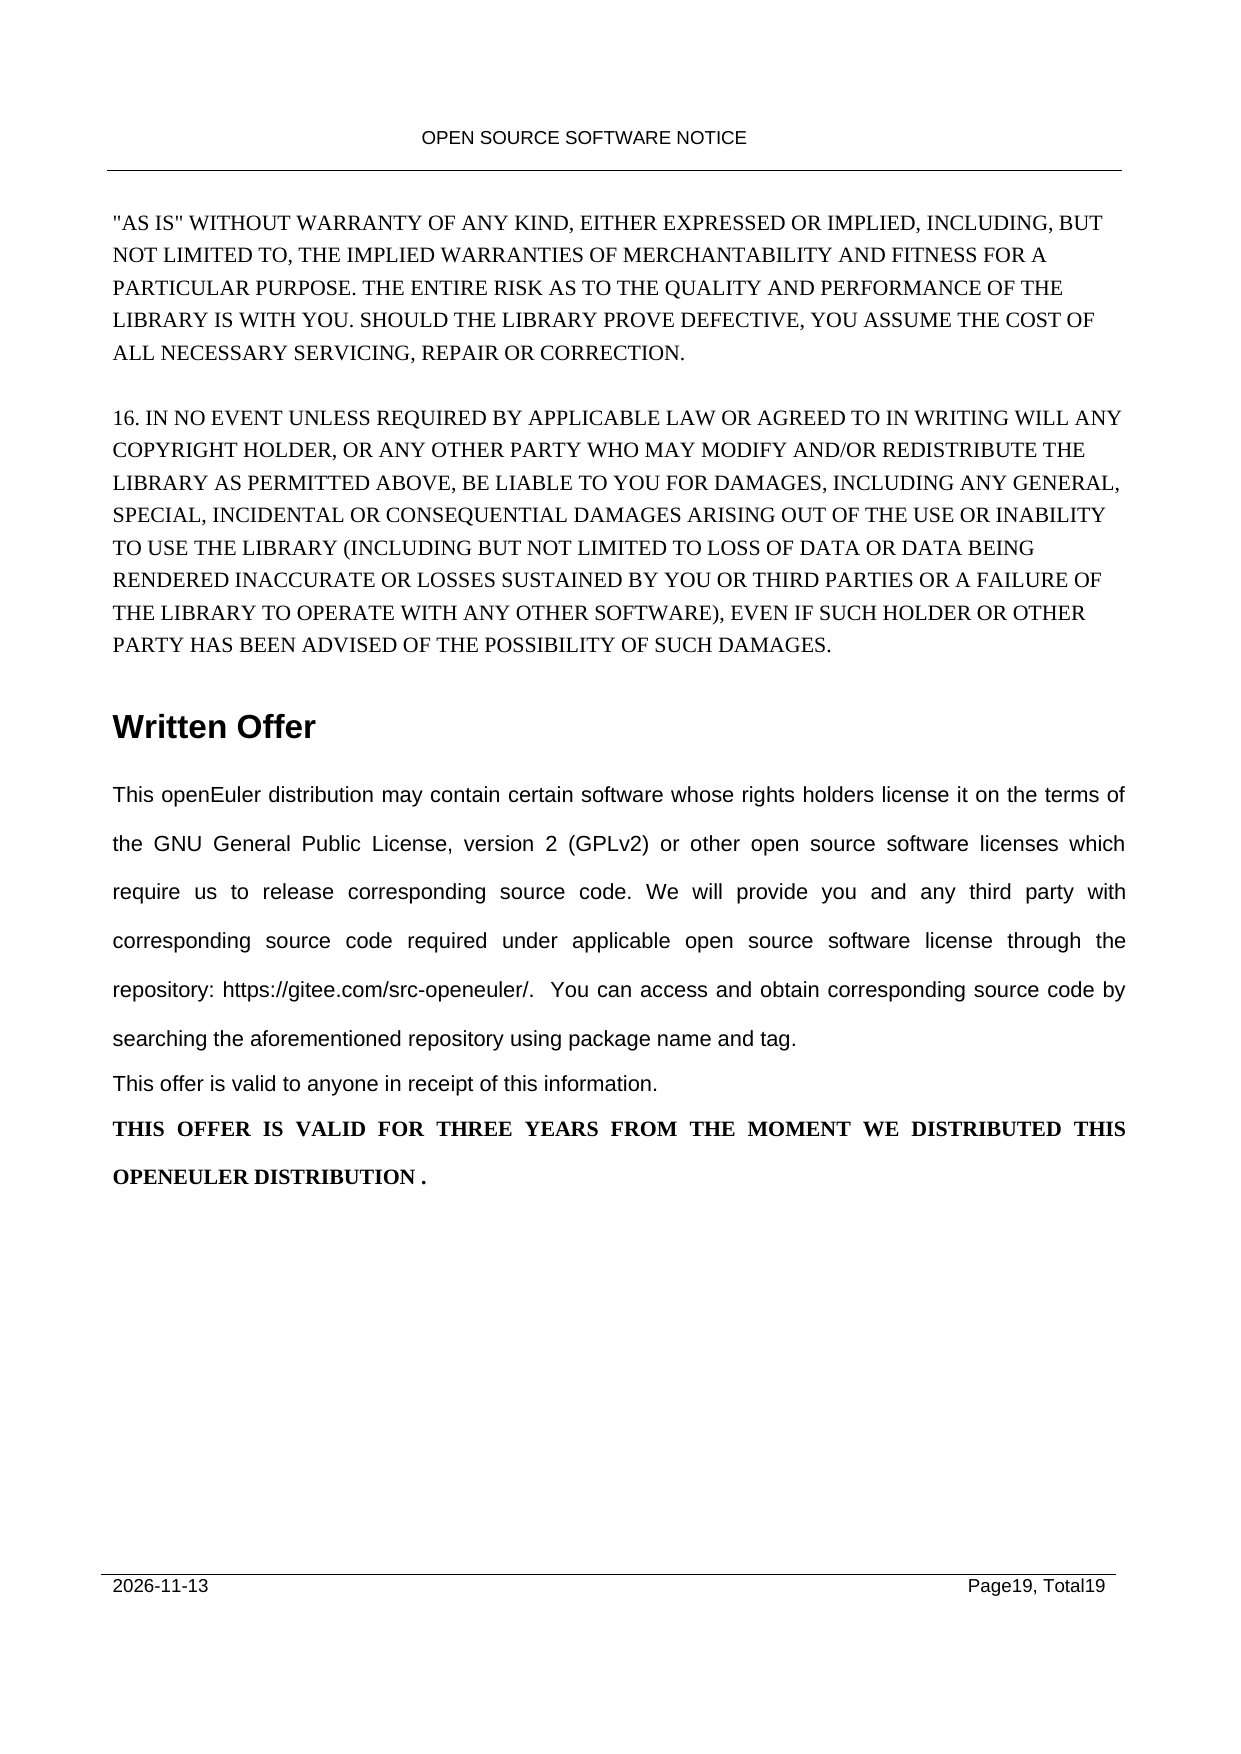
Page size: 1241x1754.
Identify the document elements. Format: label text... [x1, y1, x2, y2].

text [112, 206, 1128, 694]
text Written Offer [112, 694, 1128, 759]
text THIS OFFER IS VALID FOR THREE YEARS FROM THE MOMENT WE DISTRIBUTED THIS OPENEULER DISTRIBUTION . [112, 1112, 1128, 1193]
text This offer is valid to anyone in receipt of this information. [112, 1067, 1128, 1099]
text This openEuler distribution may contain certain software whose rights holders license it on the terms of the GNU General Public License, version 2 (GPLv2) or other open source software licenses which require us to release corresponding source code. We will provide you and any third party with corresponding source code required under applicable open source software license through the repository: https://gitee.com/src-openeuler/. You can access and obtain corresponding source code by searching the aforementioned repository using package name and tag. [112, 778, 1128, 1054]
